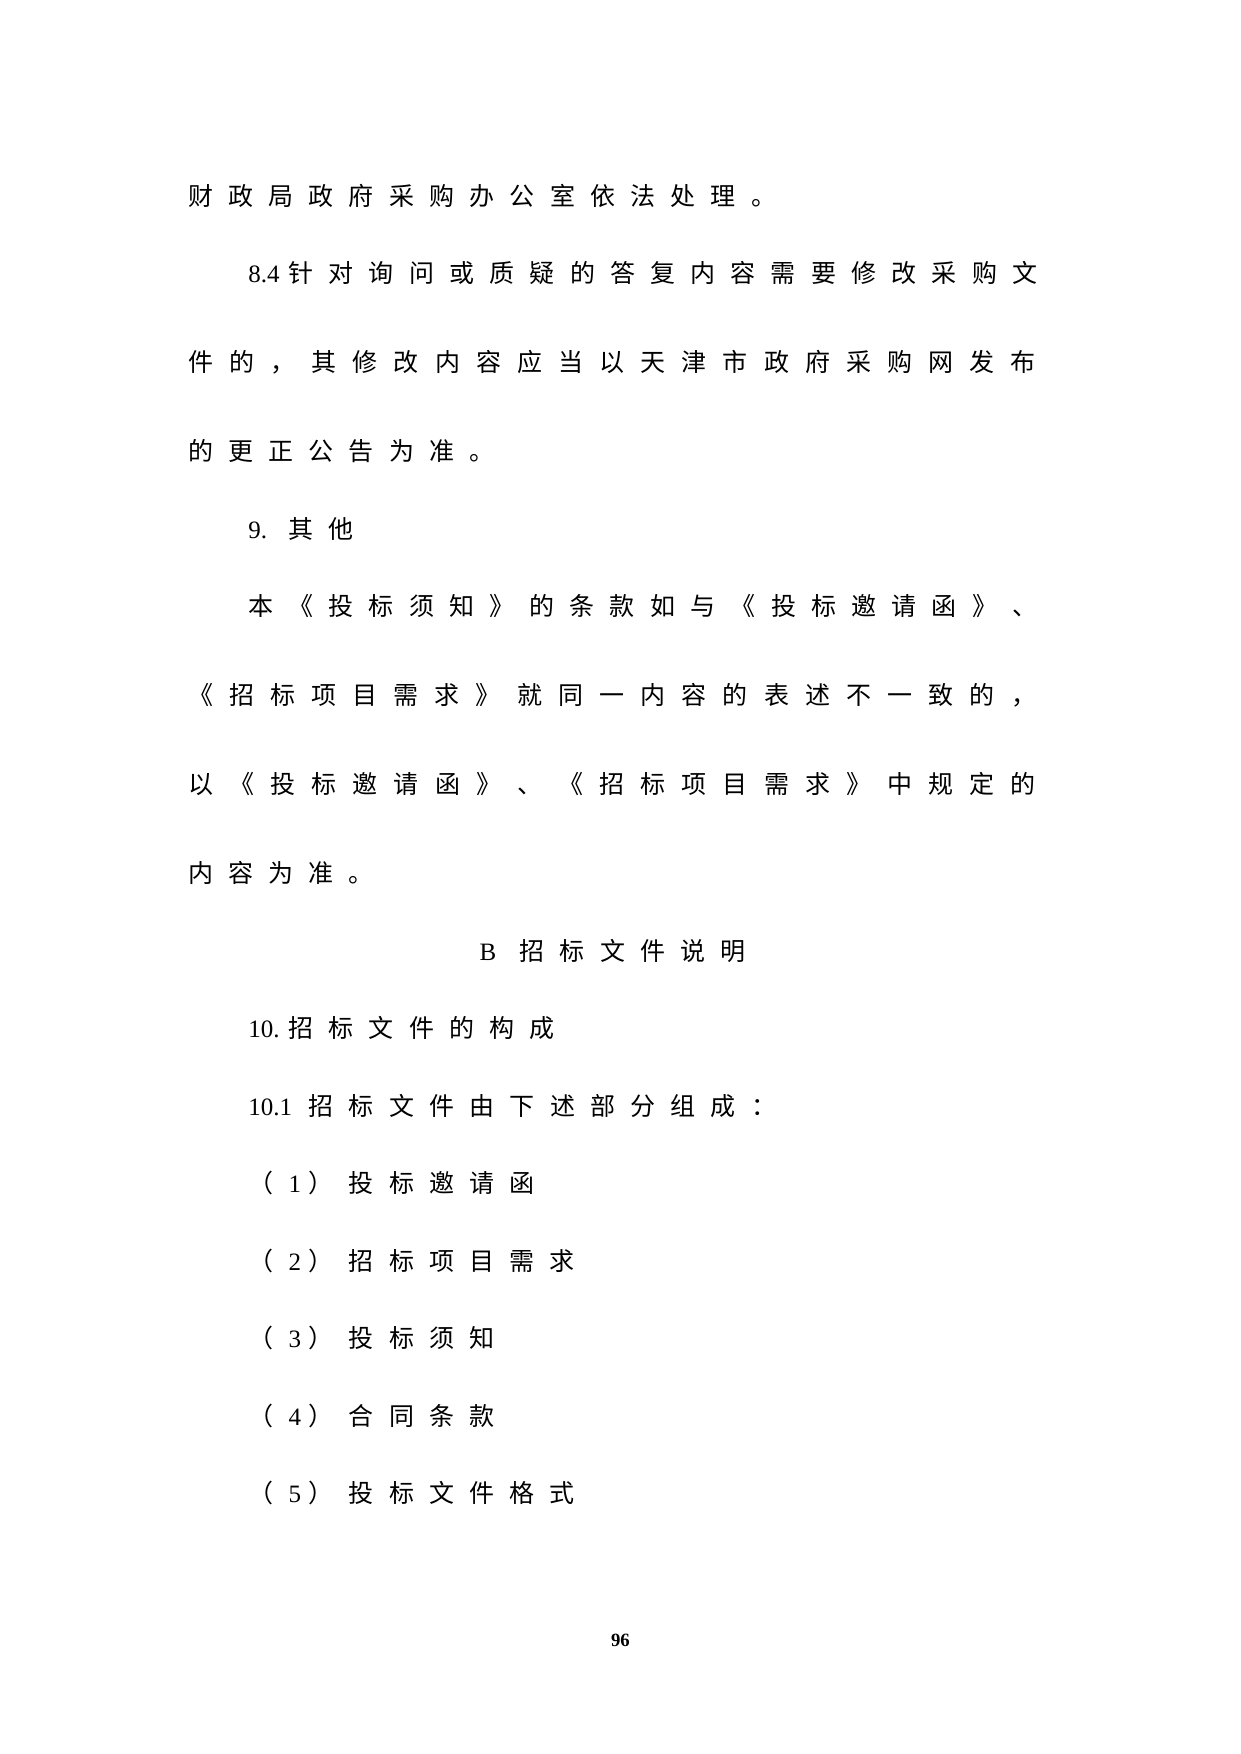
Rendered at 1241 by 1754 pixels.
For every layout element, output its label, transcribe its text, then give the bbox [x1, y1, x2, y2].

text B 招标文件说明 [188, 920, 1052, 979]
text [188, 164, 1052, 224]
text （5）投标文件格式 [188, 1462, 1052, 1522]
text （4）合同条款 [188, 1385, 1052, 1444]
text 本《投标须知》的条款如与《投标邀请函》、《招标项目需求》就同一内容的表述不一致的，以《投标邀请函》、《招标项目需求》中规定的内容为准。 [188, 575, 1052, 902]
text 9. 其他 [188, 498, 1052, 557]
text （1）投标邀请函 [188, 1152, 1052, 1212]
text 8.4 针对询问或质疑的答复内容需要修改采购文件的，其修改内容应当以天津市政府采购网发布的更正公告为准。 [188, 242, 1052, 479]
text 10. 招标文件的构成 [188, 997, 1052, 1057]
text （2）招标项目需求 [188, 1230, 1052, 1289]
text 10.1招标文件由下述部分组成： [188, 1075, 1052, 1134]
text （3）投标须知 [188, 1307, 1052, 1367]
